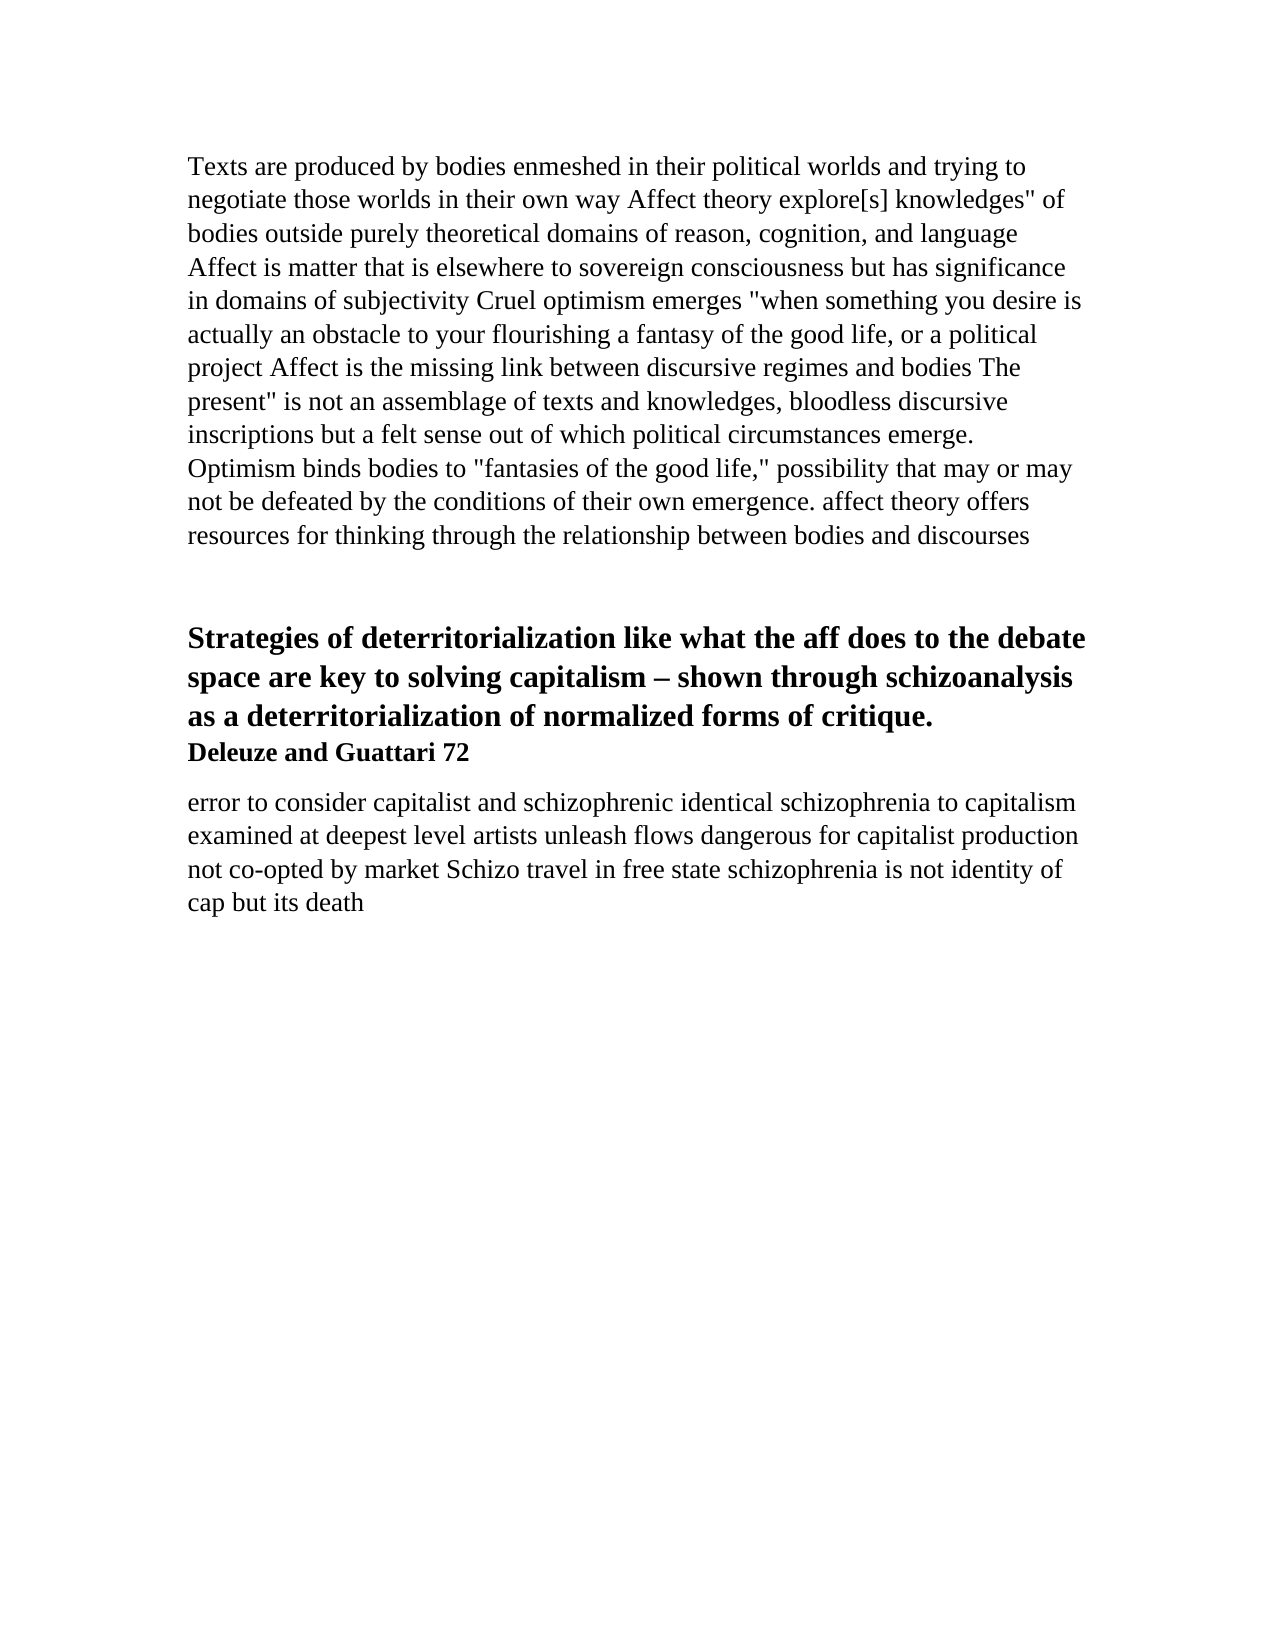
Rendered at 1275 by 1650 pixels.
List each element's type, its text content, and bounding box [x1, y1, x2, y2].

text Deleuze and Guattari 72 [187, 736, 1087, 767]
subtitle Strategies of deterritorialization like what the aff does to the debate space are key to solving capitalism – shown through schizoanalysis as a deterritorialization of normalized forms of critique. [187, 619, 1087, 733]
text error to consider capitalist and schizophrenic identical schizophrenia to capitalism examined at deepest level artists unleash flows dangerous for capitalist production not co-opted by market Schizo travel in free state schizophrenia is not identity of cap but its death [187, 786, 1087, 918]
text Texts are produced by bodies enmeshed in their political worlds and trying to negotiate those worlds in their own way Affect theory explore[s] knowledges" of bodies outside purely theoretical domains of reason, cognition, and language Affect is matter that is elsewhere to sovereign consciousness but has significance in domains of subjectivity Cruel optimism emerges "when something you desire is actually an obstacle to your flourishing a fantasy of the good life, or a political project Affect is the missing link between discursive regimes and bodies The present" is not an assemblage of texts and knowledges, bloodless discursive inscriptions but a felt sense out of which political circumstances emerge. Optimism binds bodies to "fantasies of the good life," possibility that may or may not be defeated by the conditions of their own emergence. affect theory offers resources for thinking through the relationship between bodies and discourses [187, 150, 1087, 550]
